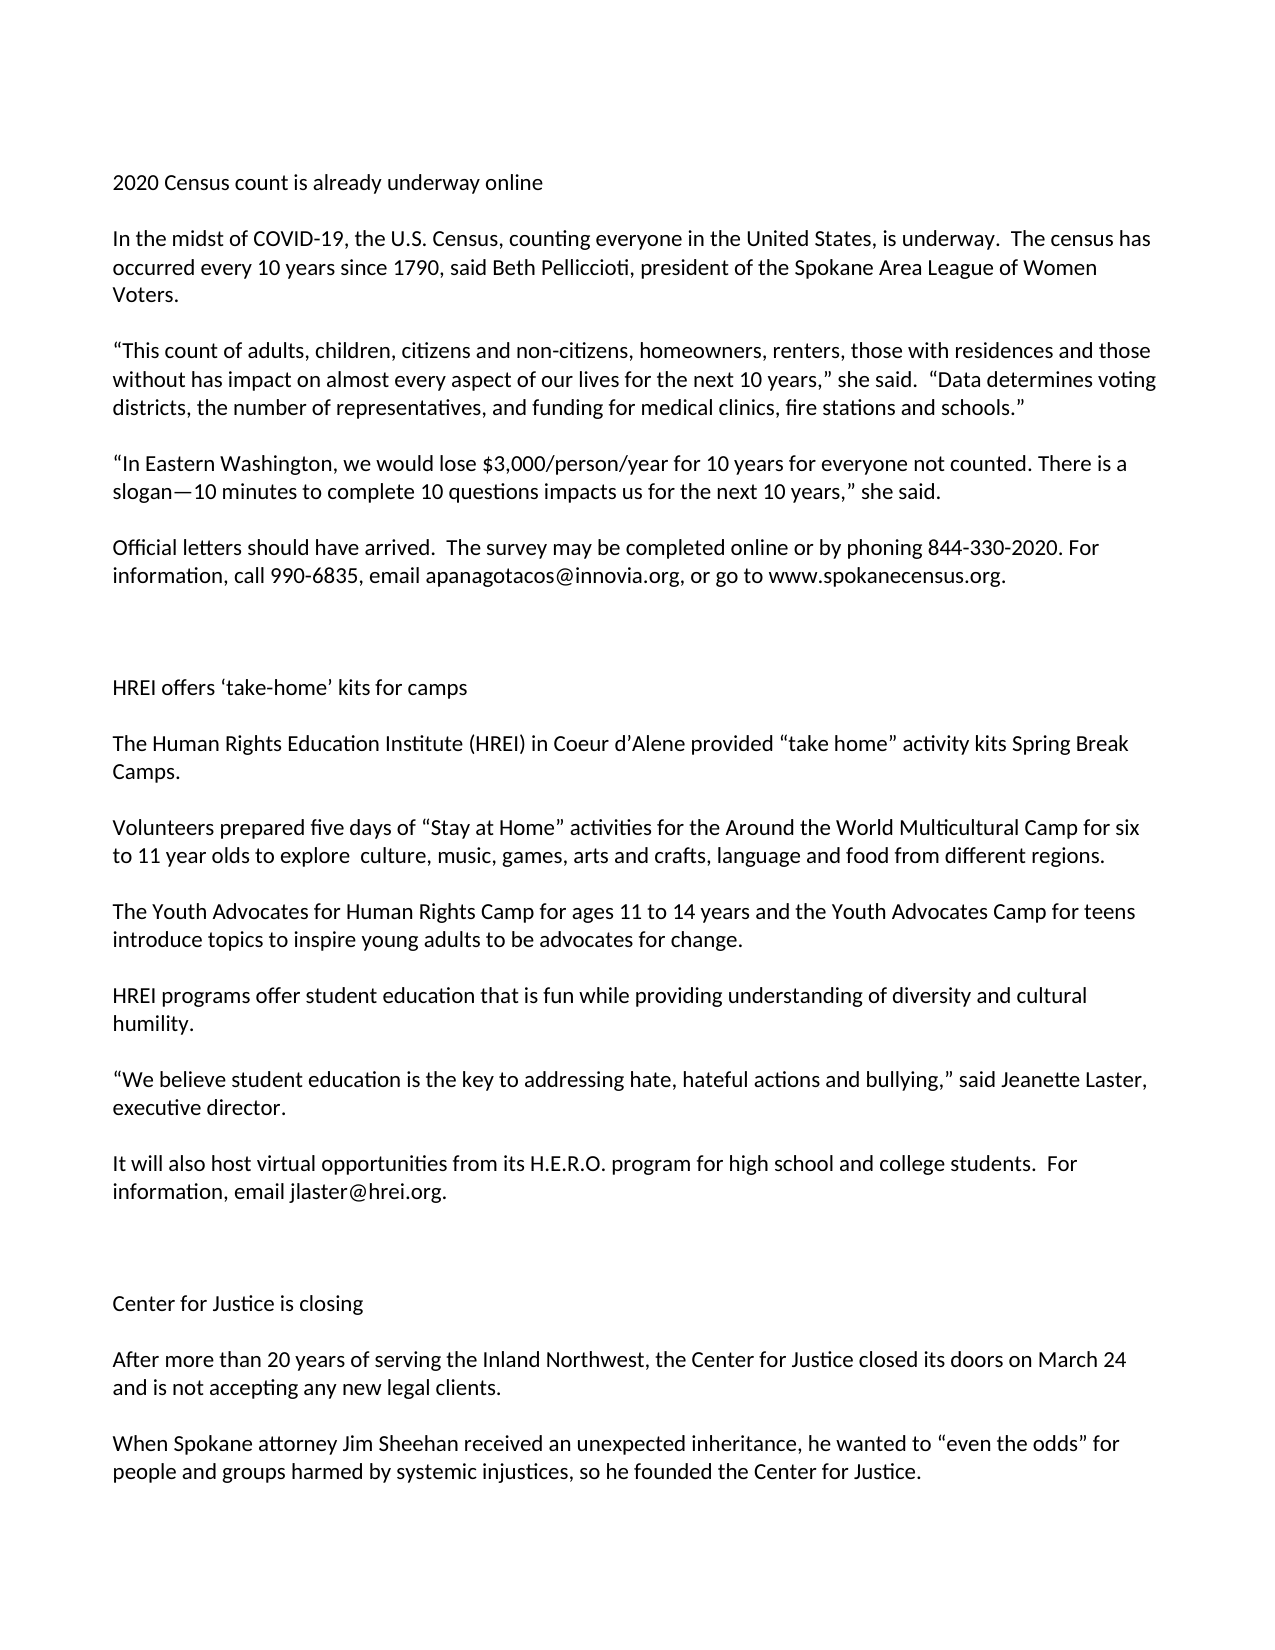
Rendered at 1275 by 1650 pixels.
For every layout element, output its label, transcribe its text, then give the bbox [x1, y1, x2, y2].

text After more than 20 years of serving the Inland Northwest, the Center for Justice closed its doors on March 24 and is not accepting any new legal clients. [112, 1345, 1162, 1401]
text “This count of adults, children, citizens and non-citizens, homeowners, renters, those with residences and those without has impact on almost every aspect of our lives for the next 10 years,” she said. “Data determines voting districts, the number of representatives, and funding for medical clinics, fire stations and schools.” [112, 337, 1162, 421]
text It will also host virtual opportunities from its H.E.R.O. program for high school and college students. For information, email jlaster@hrei.org. [112, 1149, 1162, 1205]
text HREI offers ‘take-home’ kits for camps [112, 673, 1162, 701]
text The Human Rights Education Institute (HREI) in Coeur d’Alene provided “take home” activity kits Spring Break Camps. [112, 729, 1162, 785]
text 2020 Census count is already underway online [112, 168, 1162, 197]
text “In Eastern Washington, we would lose $3,000/person/year for 10 years for everyone not counted. There is a slogan—10 minutes to complete 10 questions impacts us for the next 10 years,” she said. [112, 449, 1162, 505]
text When Spokane attorney Jim Sheehan received an unexpected inheritance, he wanted to “even the odds” for people and groups harmed by systemic injustices, so he founded the Center for Justice. [112, 1429, 1162, 1486]
text Official letters should have arrived. The survey may be completed online or by phoning 844-330-2020. For information, call 990-6835, email apanagotacos@innovia.org, or go to www.spokanecensus.org. [112, 533, 1162, 589]
text “We believe student education is the key to addressing hate, hateful actions and bullying,” said Jeanette Laster, executive director. [112, 1065, 1162, 1121]
text Volunteers prepared five days of “Stay at Home” activities for the Around the World Multicultural Camp for six to 11 year olds to explore culture, music, games, arts and crafts, language and food from different regions. [112, 813, 1162, 869]
text In the midst of COVID-19, the U.S. Census, counting everyone in the United States, is underway. The census has occurred every 10 years since 1790, said Beth Pelliccioti, president of the Spokane Area League of Women Voters. [112, 224, 1162, 309]
text The Youth Advocates for Human Rights Camp for ages 11 to 14 years and the Youth Advocates Camp for teens introduce topics to inspire young adults to be advocates for change. [112, 897, 1162, 953]
text HREI programs offer student education that is fun while providing understanding of diversity and cultural humility. [112, 981, 1162, 1037]
text Center for Justice is closing [112, 1289, 1162, 1317]
